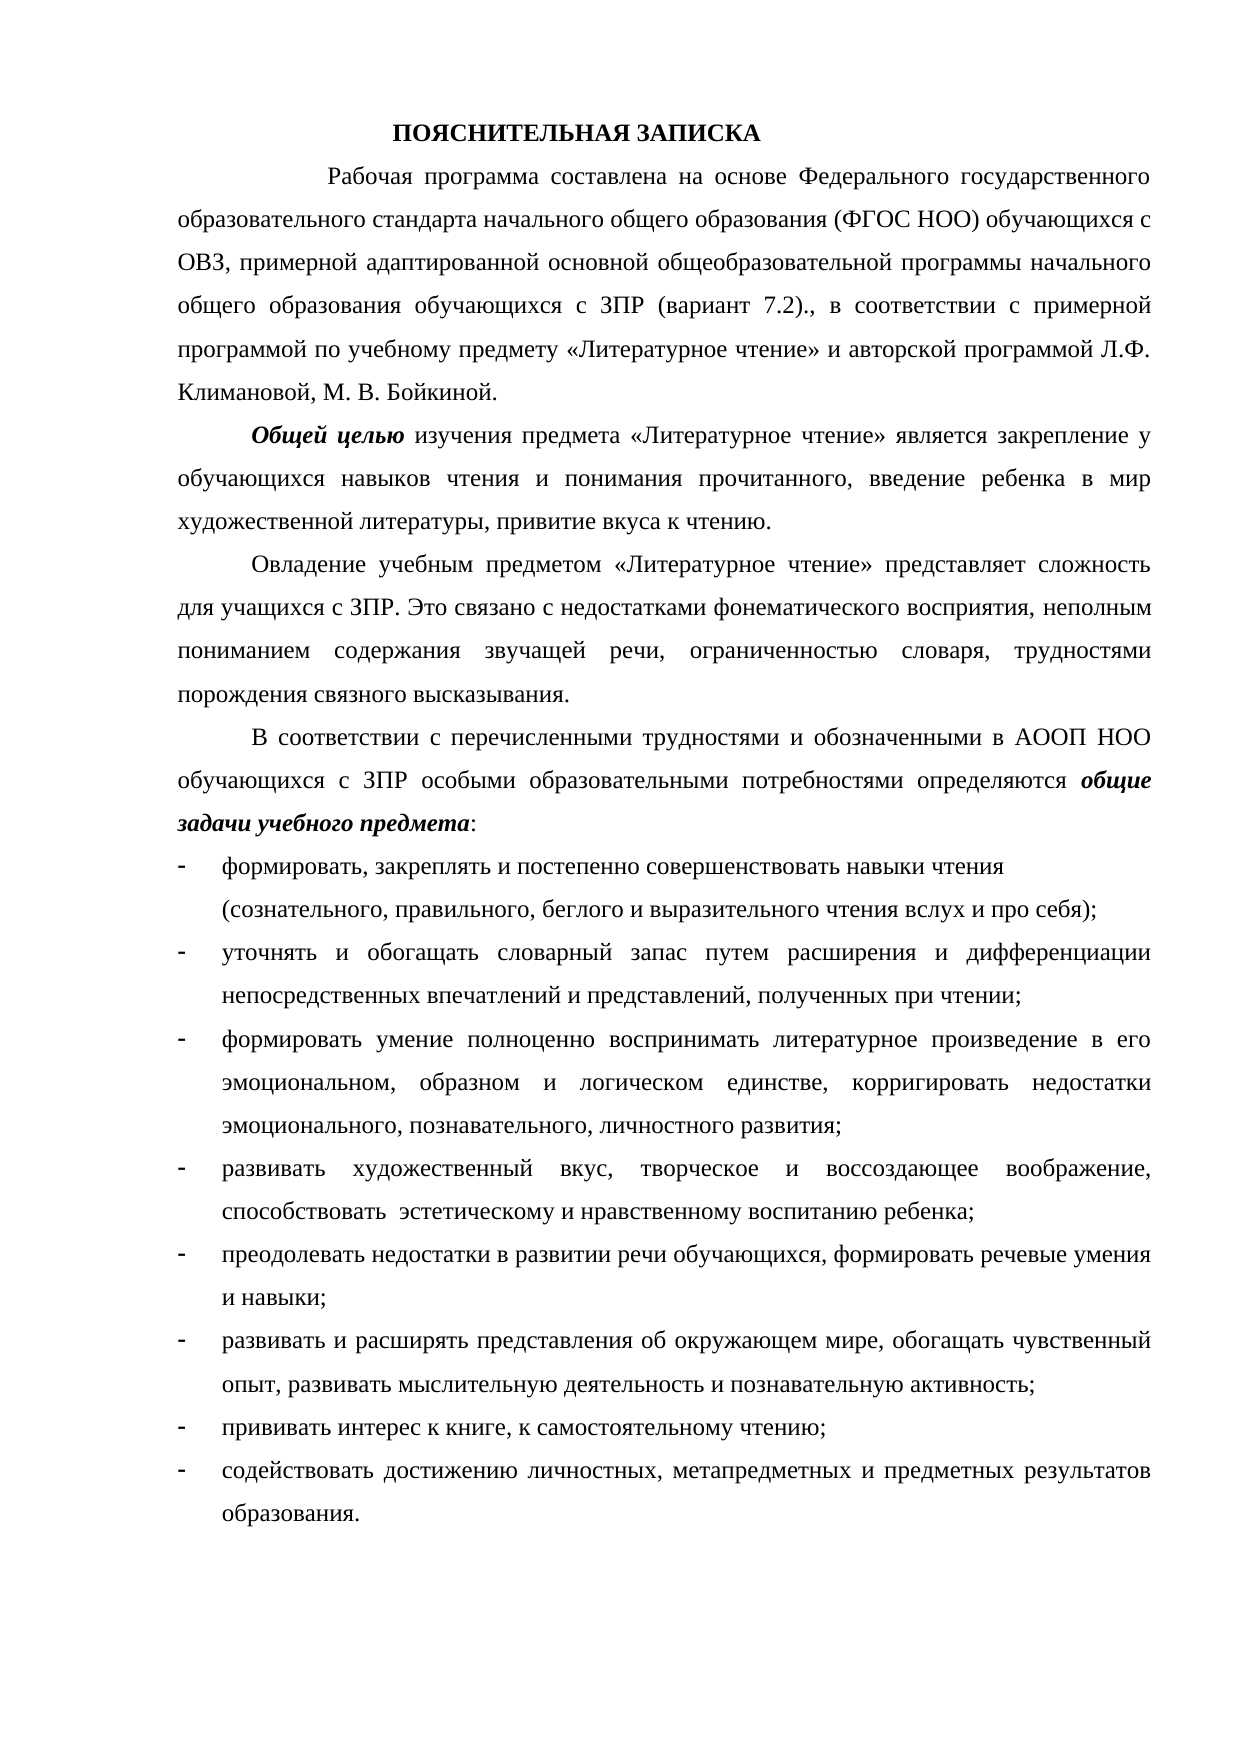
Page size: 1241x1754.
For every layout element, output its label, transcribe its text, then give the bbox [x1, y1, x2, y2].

text ПОЯСНИТЕЛЬНАЯ ЗАПИСКА [177, 118, 1152, 147]
list прививать интерес к книге, к самостоятельному чтению; [177, 1412, 1152, 1441]
list Овладение учебным предметом «Литературное чтение» представляет сложность для учащихся с ЗПР. Это связано с недостатками фонематического восприятия, неполным пониманием содержания звучащей речи, ограниченностью словаря, трудностями порождения связного высказывания. [177, 549, 1152, 707]
list В соответствии с перечисленными трудностями и обозначенными в АООП НОО обучающихся с ЗПР особыми образовательными потребностями определяются общие задачи учебного предмета: [177, 722, 1152, 837]
list уточнять и обогащать словарный запас путем расширения и дифференциации непосредственных впечатлений и представлений, полученных при чтении; [177, 937, 1152, 1009]
list (сознательного, правильного, беглого и выразительного чтения вслух и про себя); [222, 894, 1152, 923]
list формировать умение полноценно воспринимать литературное произведение в его эмоциональном, образном и логическом единстве, корригировать недостатки эмоционального, познавательного, личностного развития; [177, 1024, 1152, 1139]
list развивать и расширять представления об окружающем мире, обогащать чувственный опыт, развивать мыслительную деятельность и познавательную активность; [177, 1326, 1152, 1397]
list содействовать достижению личностных, метапредметных и предметных результатов образования. [177, 1455, 1152, 1527]
list преодолевать недостатки в развитии речи обучающихся, формировать речевые умения и навыки; [177, 1239, 1152, 1311]
list Общей целью изучения предмета «Литературное чтение» является закрепление у обучающихся навыков чтения и понимания прочитанного, введение ребенка в мир художественной литературы, привитие вкуса к чтению. [177, 420, 1152, 535]
text Рабочая программа составлена на основе Федерального государственного образовательного стандарта начального общего образования (ФГОС НОО) обучающихся с ОВЗ, примерной адаптированной основной общеобразовательной программы начального общего образования обучающихся с ЗПР (вариант 7.2)., в соответствии с примерной программой по учебному предмету «Литературное чтение» и авторской программой Л.Ф. Климановой, М. В. Бойкиной. [177, 161, 1152, 406]
list формировать, закреплять и постепенно совершенствовать навыки чтения [177, 851, 1152, 880]
list развивать художественный вкус, творческое и воссоздающее воображение, способствовать эстетическому и нравственному воспитанию ребенка; [177, 1153, 1152, 1225]
